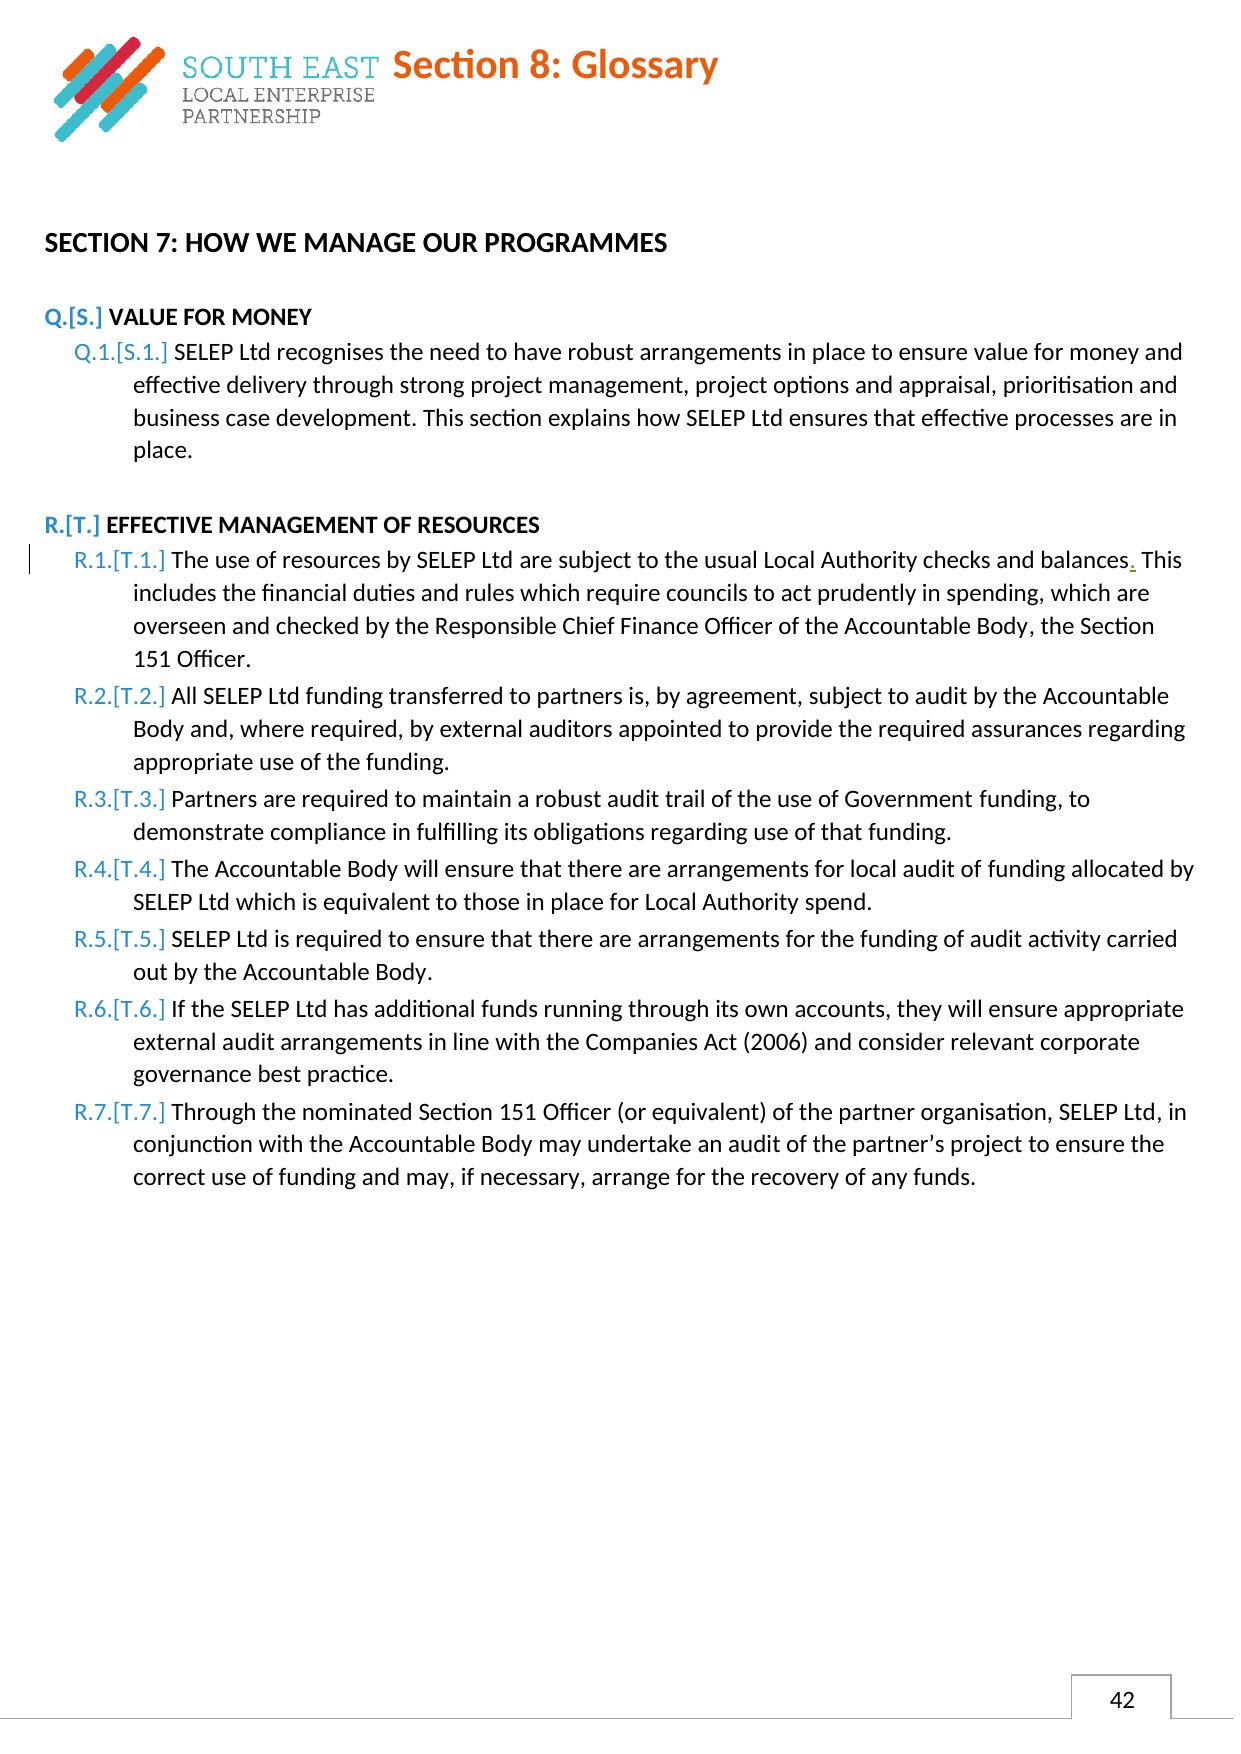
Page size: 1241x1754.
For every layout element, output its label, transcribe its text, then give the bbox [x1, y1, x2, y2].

subtitle The use of resources by SELEP Ltd are subject to the usual Local Authority checks and balances This includes the financial duties and rules which require councils to act prudently in spending, which are overseen and checked by the Responsible Chief Finance Officer of the Accountable Body, the Section 151 Officer. [74, 544, 1196, 673]
subtitle SELEP Ltd recognises the need to have robust arrangements in place to ensure value for money and effective delivery through strong project management, project options and appraisal, prioritisation and business case development. This section explains how SELEP Ltd ensures that effective processes are in place. [74, 336, 1196, 465]
subtitle Section 7: How We Manage Our Programmes [44, 224, 1196, 259]
subtitle Partners are required to maintain a robust audit trail of the use of Government funding, to demonstrate compliance in fulfilling its obligations regarding use of that funding. [74, 783, 1196, 846]
subtitle Value for Money [44, 301, 1196, 332]
subtitle Effective Management of Resources [44, 509, 1196, 540]
picture [46, 28, 385, 147]
subtitle SELEP Ltd is required to ensure that there are arrangements for the funding of audit activity carried out by the Accountable Body. [74, 923, 1196, 986]
subtitle The Accountable Body will ensure that there are arrangements for local audit of funding allocated by SELEP Ltd which is equivalent to those in place for Local Authority spend. [74, 853, 1196, 916]
subtitle Through the nominated Section 151 Officer (or equivalent) of the partner organisation, SELEP Ltd, in conjunction with the Accountable Body may undertake an audit of the partner’s project to ensure the correct use of funding and may, if necessary, arrange for the recovery of any funds. [74, 1096, 1196, 1192]
subtitle All SELEP Ltd funding transferred to partners is, by agreement, subject to audit by the Accountable Body and, where required, by external auditors appointed to provide the required assurances regarding appropriate use of the funding. [74, 680, 1196, 776]
subtitle If the SELEP Ltd has additional funds running through its own accounts, they will ensure appropriate external audit arrangements in line with the Companies Act (2006) and consider relevant corporate governance best practice. [74, 993, 1196, 1089]
